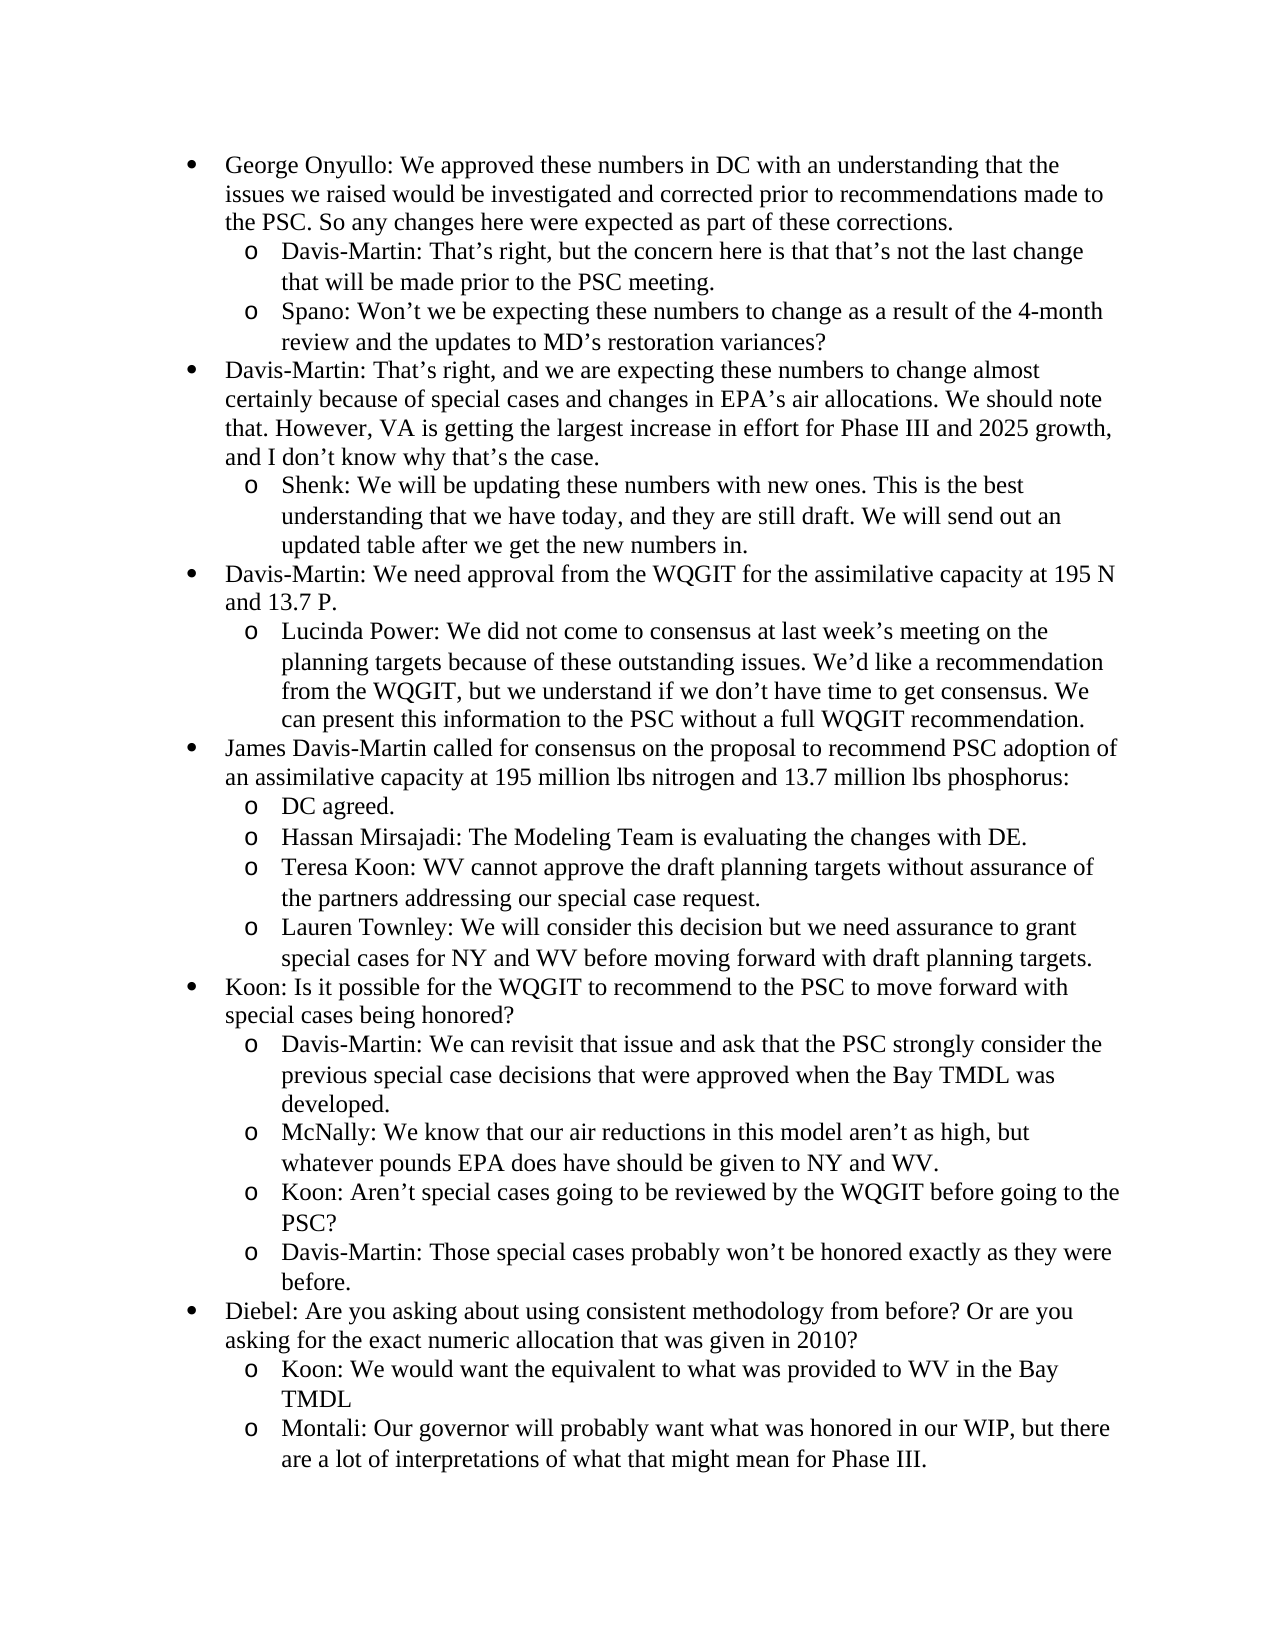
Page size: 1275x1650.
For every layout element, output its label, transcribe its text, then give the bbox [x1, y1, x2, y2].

list Davis-Martin: Those special cases probably won’t be honored exactly as they were before. [244, 1237, 1125, 1296]
list Diebel: Are you asking about using consistent methodology from before? Or are you asking for the exact numeric allocation that was given in 2010? [187, 1296, 1125, 1354]
list McNally: We know that our air reductions in this model aren’t as high, but whatever pounds EPA does have should be given to NY and WV. [244, 1117, 1125, 1177]
list Hassan Mirsajadi: The Modeling Team is evaluating the changes with DE. [244, 822, 1125, 852]
list Montali: Our governor will probably want what was honored in our WIP, but there are a lot of interpretations of what that might mean for Phase III. [244, 1413, 1125, 1473]
list Davis-Martin: We need approval from the WQGIT for the assimilative capacity at 195 N and 13.7 P. [187, 559, 1125, 616]
list DC agreed. [244, 791, 1125, 822]
list Davis-Martin: That’s right, but the concern here is that that’s not the last change that will be made prior to the PSC meeting. [244, 236, 1125, 296]
list James Davis-Martin called for consensus on the proposal to recommend PSC adoption of an assimilative capacity at 195 million lbs nitrogen and 13.7 million lbs phosphorus: [187, 733, 1125, 791]
list George Onyullo: We approved these numbers in DC with an understanding that the issues we raised would be investigated and corrected prior to recommendations made to the PSC. So any changes here were expected as part of these corrections. [187, 150, 1125, 236]
list Shenk: We will be updating these numbers with new ones. This is the best understanding that we have today, and they are still draft. We will send out an updated table after we get the new numbers in. [244, 470, 1125, 559]
list Spano: Won’t we be expecting these numbers to change as a result of the 4-month review and the updates to MD’s restoration variances? [244, 296, 1125, 355]
list Teresa Koon: WV cannot approve the draft planning targets without assurance of the partners addressing our special case request. [244, 852, 1125, 912]
list Koon: We would want the equivalent to what was provided to WV in the Bay TMDL [244, 1354, 1125, 1413]
list Davis-Martin: We can revisit that issue and ask that the PSC strongly consider the previous special case decisions that were approved when the Bay TMDL was developed. [244, 1029, 1125, 1117]
list Lauren Townley: We will consider this decision but we need assurance to grant special cases for NY and WV before moving forward with draft planning targets. [244, 912, 1125, 972]
list Davis-Martin: That’s right, and we are expecting these numbers to change almost certainly because of special cases and changes in EPA’s air allocations. We should note that. However, VA is getting the largest increase in effort for Phase III and 2025 growth, and I don’t know why that’s the case. [187, 355, 1125, 470]
list Koon: Is it possible for the WQGIT to recommend to the PSC to move forward with special cases being honored? [187, 972, 1125, 1029]
list Koon: Aren’t special cases going to be reviewed by the WQGIT before going to the PSC? [244, 1177, 1125, 1237]
list Lucinda Power: We did not come to consensus at last week’s meeting on the planning targets because of these outstanding issues. We’d like a recommendation from the WQGIT, but we understand if we don’t have time to get consensus. We can present this information to the PSC without a full WQGIT recommendation. [244, 616, 1125, 733]
